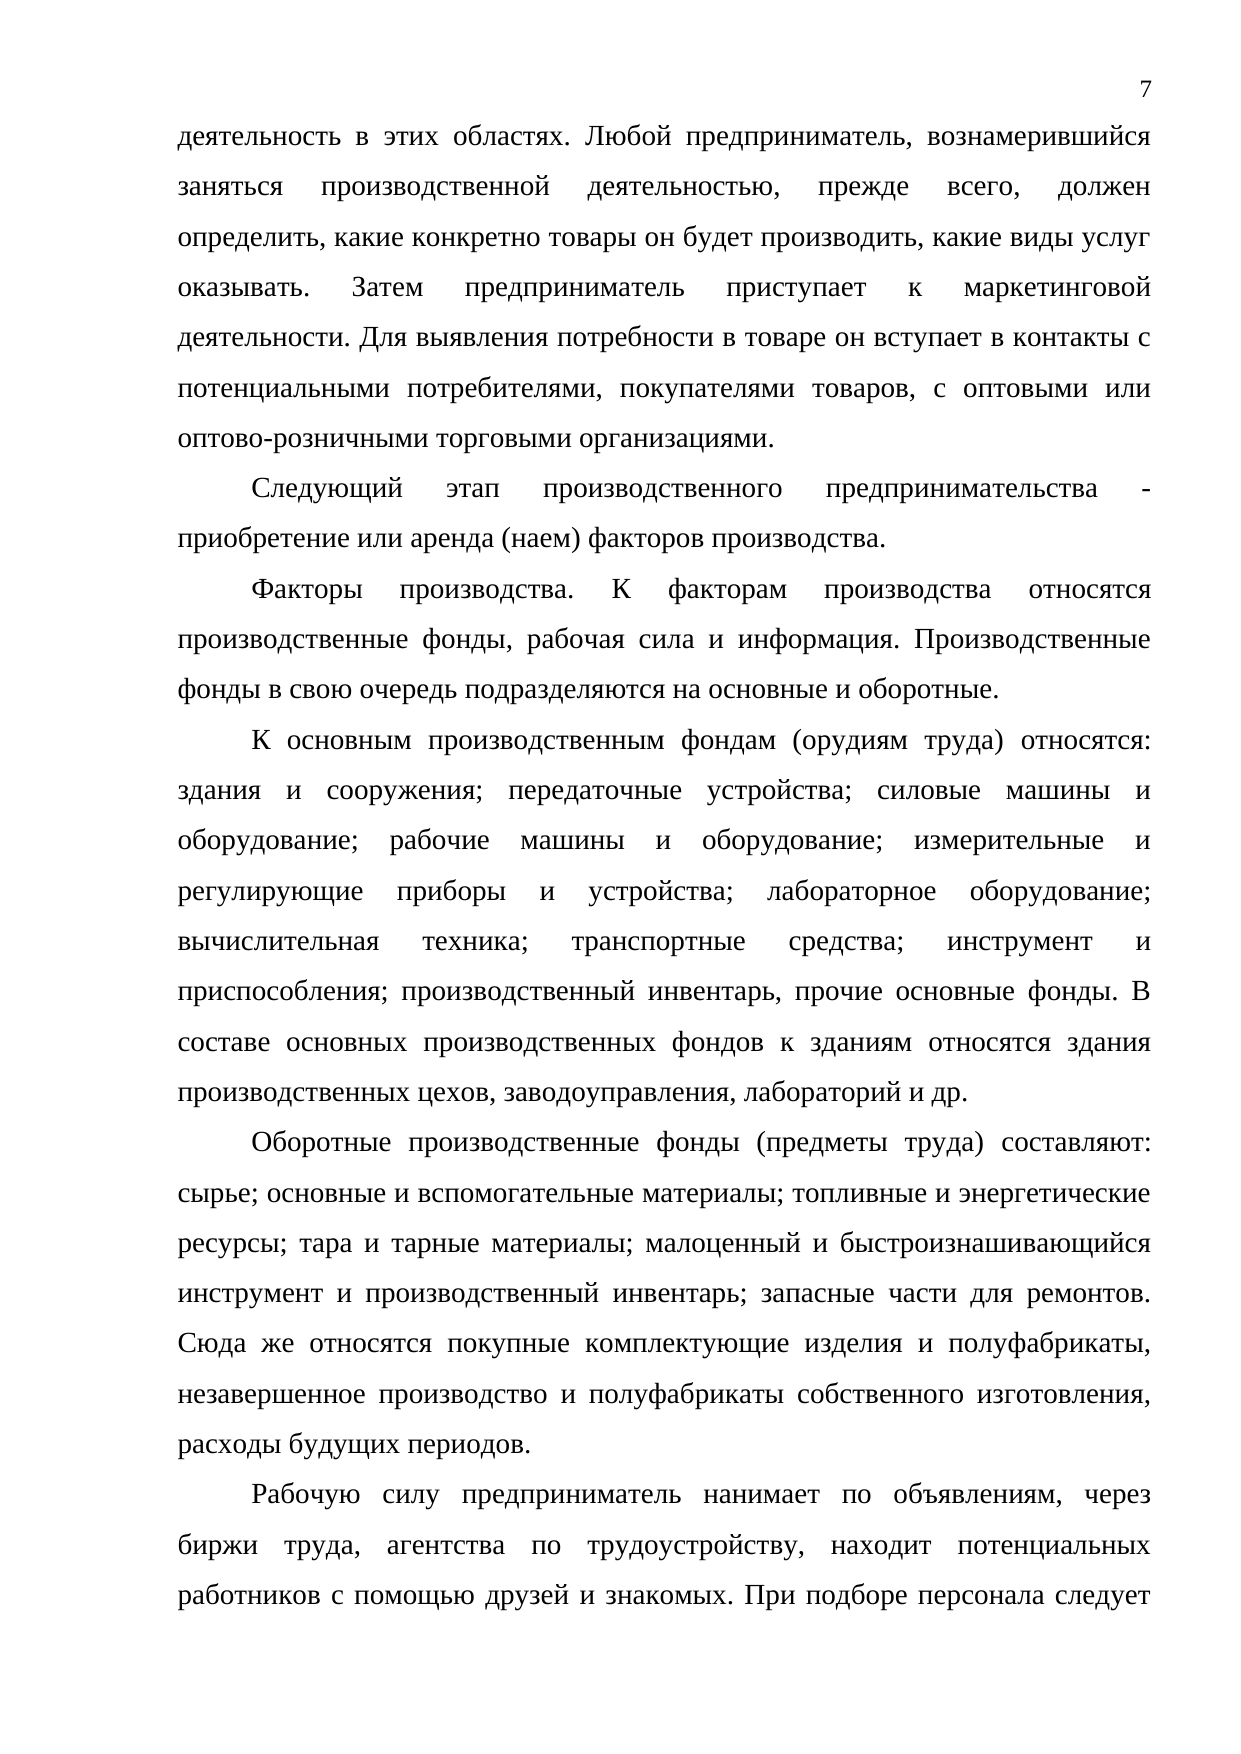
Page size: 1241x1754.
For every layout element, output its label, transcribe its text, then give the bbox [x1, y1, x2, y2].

text Факторы производства. К факторам производства относятся производственные фонды, рабочая сила и информация. Производственные фонды в свою очередь подразделяются на основные и оборотные. [177, 571, 1152, 705]
text Оборотные производственные фонды (предметы труда) составляют: сырье; основные и вспомогательные материалы; топливные и энергетические ресурсы; тара и тарные материалы; малоценный и быстроизнашивающийся инструмент и производственный инвентарь; запасные части для ремонтов. Сюда же относятся покупные комплектующие изделия и полуфабрикаты, незавершенное производство и полуфабрикаты собственного изготовления, расходы будущих периодов. [177, 1124, 1152, 1460]
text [177, 1477, 1152, 1611]
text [177, 118, 1152, 453]
text К основным производственным фондам (орудиям труда) относятся: здания и сооружения; передаточные устройства; силовые машины и оборудование; рабочие машины и оборудование; измерительные и регулирующие приборы и устройства; лабораторное оборудование; вычислительная техника; транспортные средства; инструмент и приспособления; производственный инвентарь, прочие основные фонды. В составе основных производственных фондов к зданиям относятся здания производственных цехов, заводоуправления, лабораторий и др. [177, 722, 1152, 1108]
text Следующий этап производственного предпринимательства - приобретение или аренда (наем) факторов производства. [177, 470, 1152, 554]
